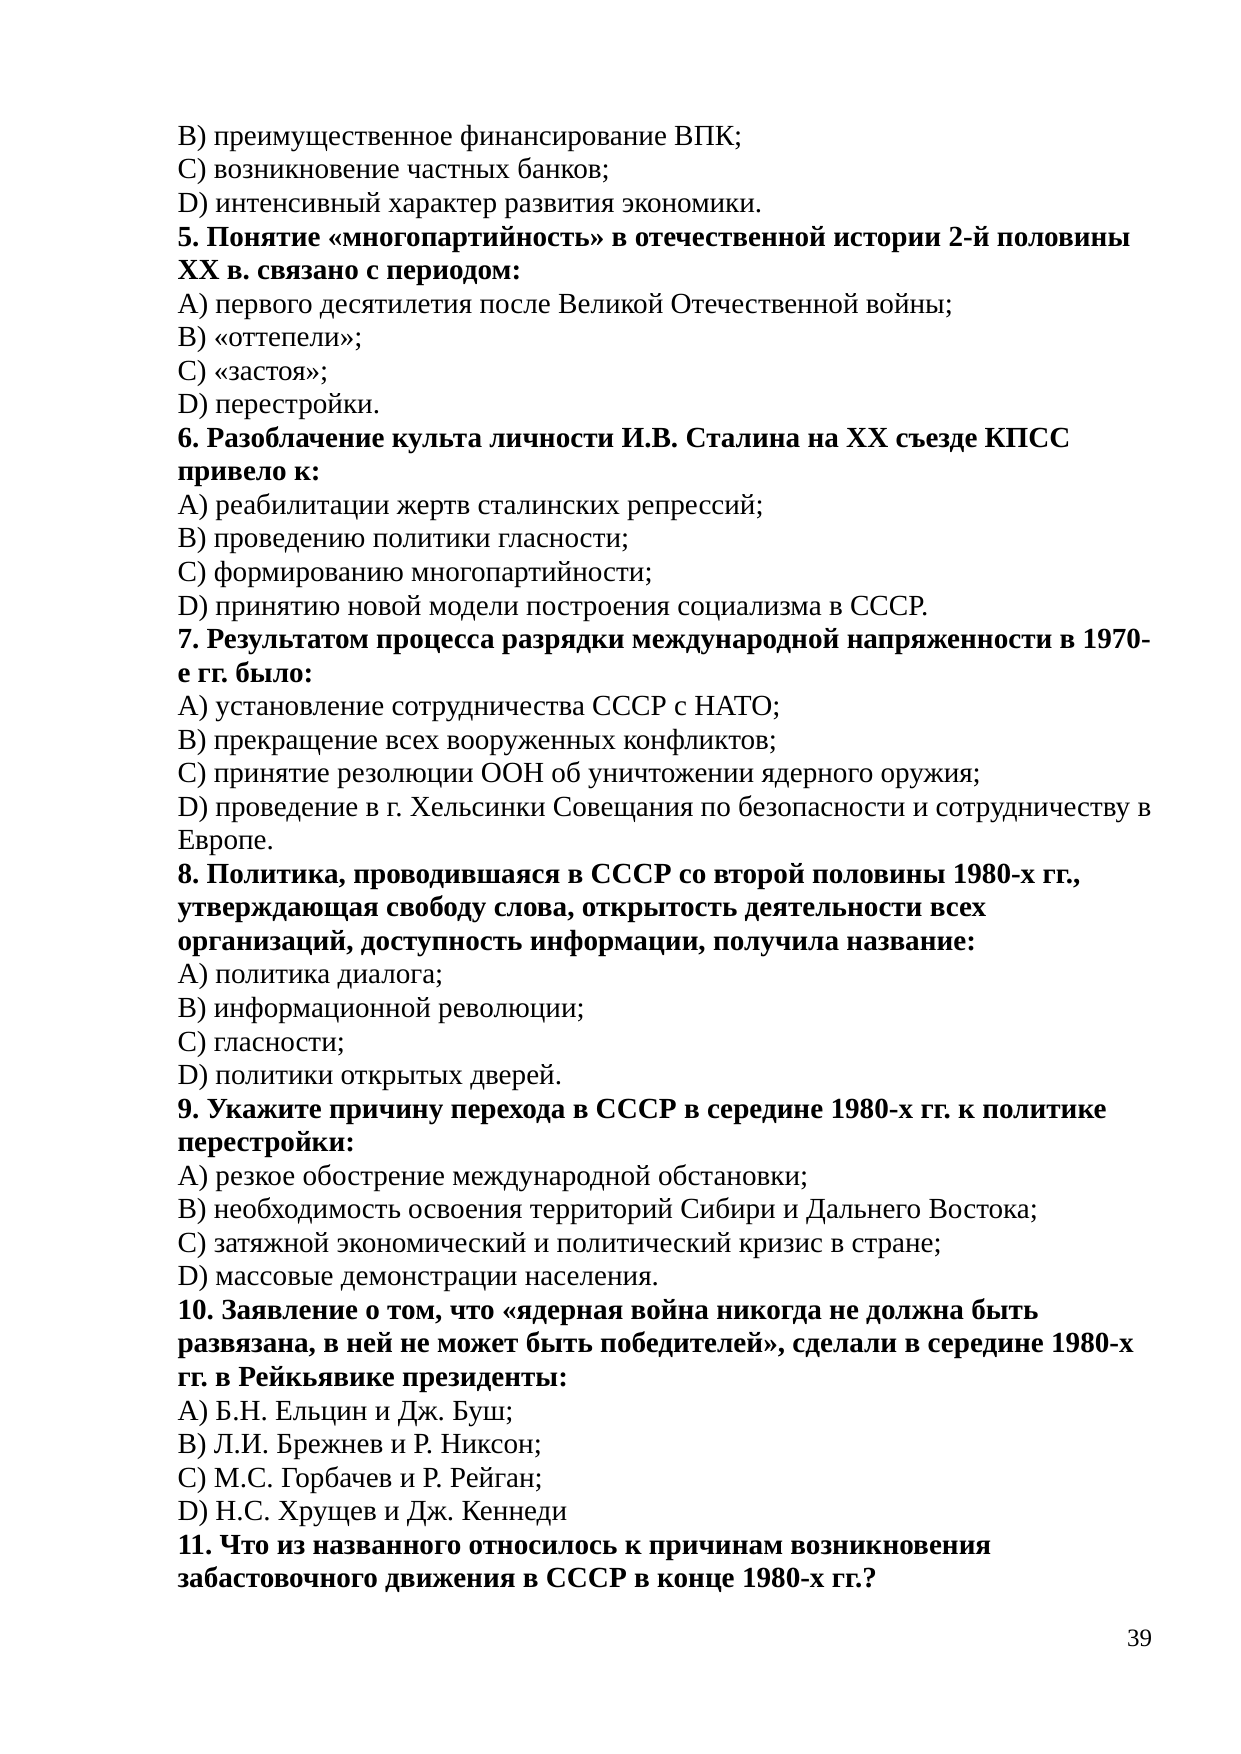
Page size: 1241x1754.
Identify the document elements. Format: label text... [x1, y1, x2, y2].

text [177, 118, 1152, 420]
text 6. Разоблачение культа личности И.В. Сталина на XX съезде КПСС привело к: A) реабилитации жертв сталинских репрессий; B) проведению политики гласности; C) формированию многопартийности; D) принятию новой модели построения социализма в СССР. 7. Результатом процесса разрядки международной напряженности в 1970-е гг. было: A) установление сотрудничества СССР с НАТО; B) прекращение всех вооруженных конфликтов; C) принятие резолюции ООН об уничтожении ядерного оружия; D) проведение в г. Хельсинки Совещания по безопасности и сотрудничеству в Европе. 8. Политика, проводившаяся в СССР со второй половины 1980-х гг., утверждающая свободу слова, открытость деятельности всех организаций, доступность информации, получила название: A) политика диалога; B) информационной революции; C) гласности; D) политики открытых дверей. [177, 420, 1152, 1091]
text 9. Укажите причину перехода в СССР в середине 1980-х гг. к политике перестройки: A) резкое обострение международной обстановки; B) необходимость освоения территорий Сибири и Дальнего Востока; C) затяжной экономический и политический кризис в стране; D) массовые демонстрации населения. 10. Заявление о том, что «ядерная война никогда не должна быть развязана, в ней не может быть победителей», сделали в середине 1980-х гг. в Рейкьявике президенты: A) Б.Н. Ельцин и Дж. Буш; B) Л.И. Брежнев и Р. Никсон; C) М.С. Горбачев и Р. Рейган; D) Н.С. Хрущев и Дж. Кеннеди [177, 1091, 1152, 1527]
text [177, 1527, 1152, 1594]
